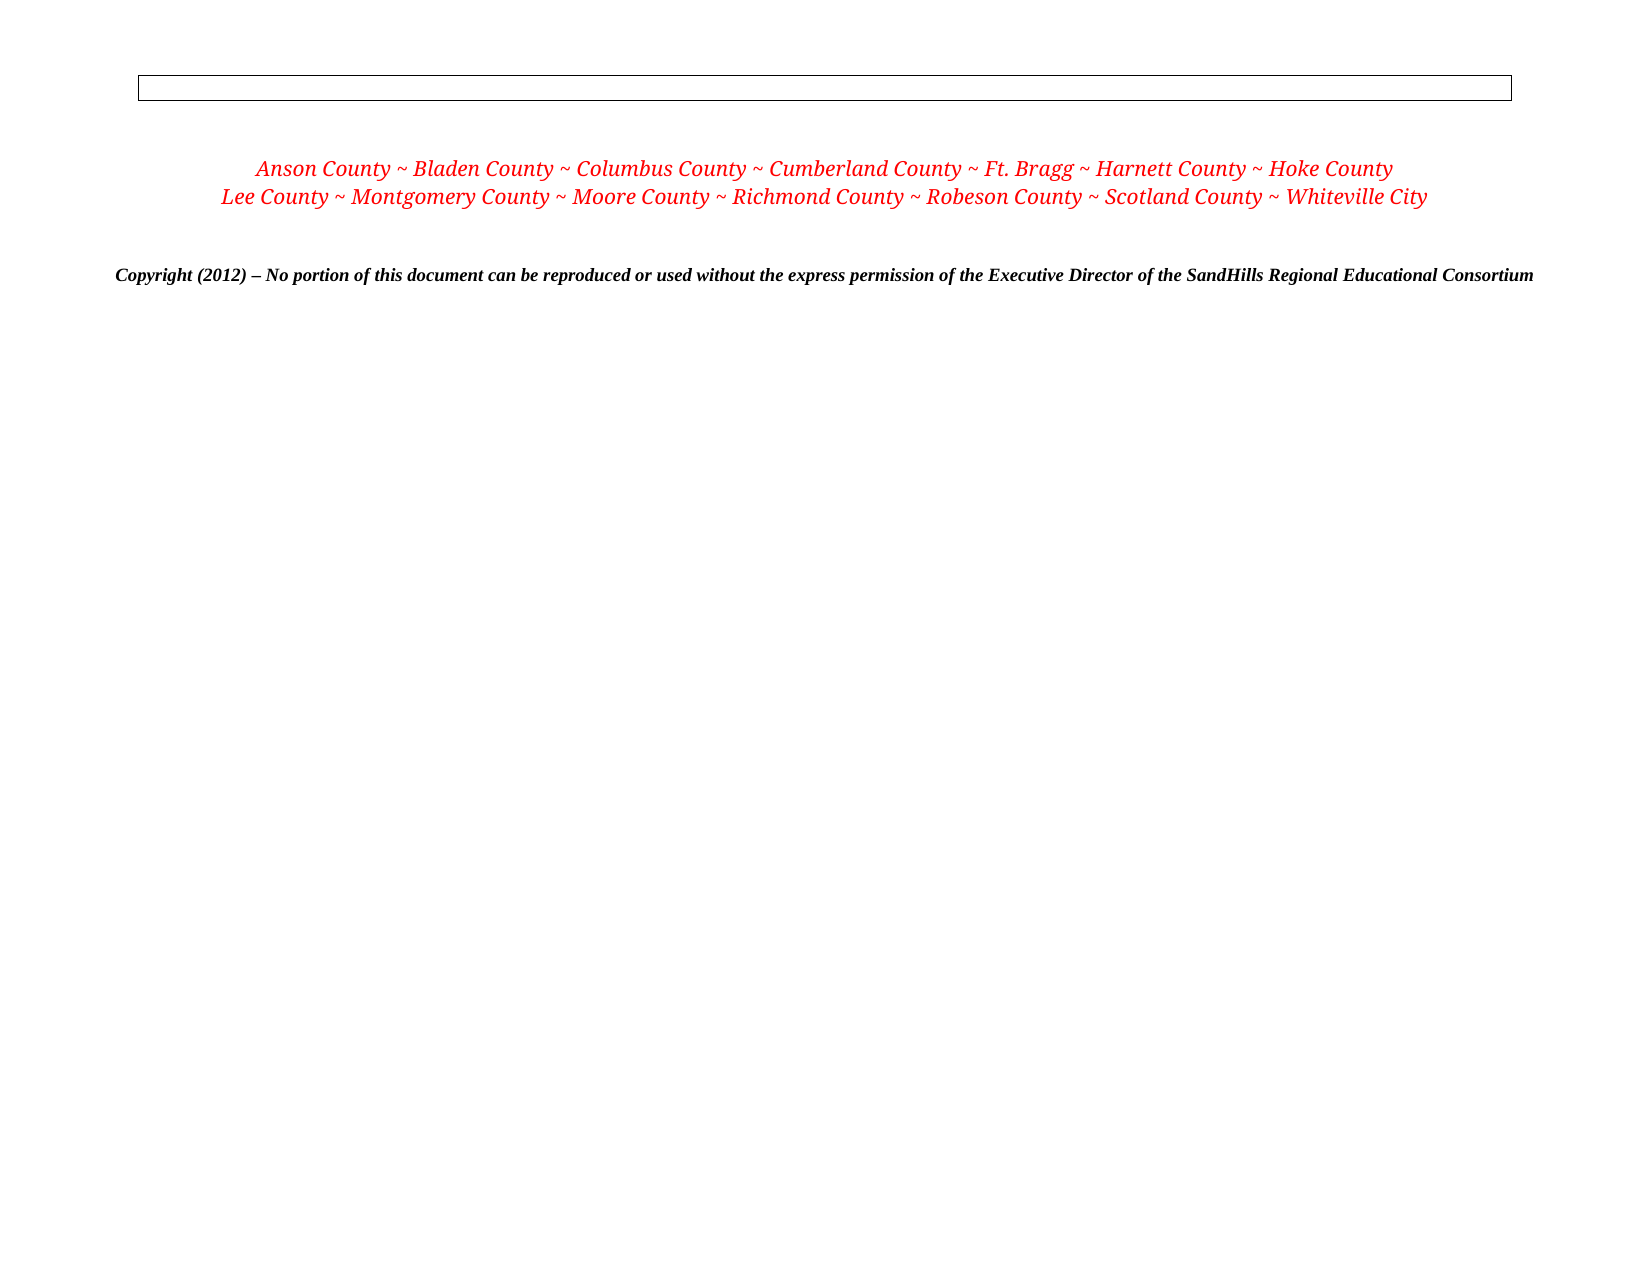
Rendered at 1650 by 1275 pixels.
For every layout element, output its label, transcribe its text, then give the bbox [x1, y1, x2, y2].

text Lee County ~ Montgomery County ~ Moore County ~ Richmond County ~ Robeson County ~ Scotland County ~ Whiteville City [75, 182, 1575, 211]
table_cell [139, 76, 1511, 100]
text Anson County ~ Bladen County ~ Columbus County ~ Cumberland County ~ Ft. Bragg ~ Harnett County ~ Hoke County [75, 154, 1575, 182]
text Copyright (2012) – No portion of this document can be reproduced or used without the express permission of the Executive Director of the SandHills Regional Educational Consortium [75, 264, 1575, 286]
